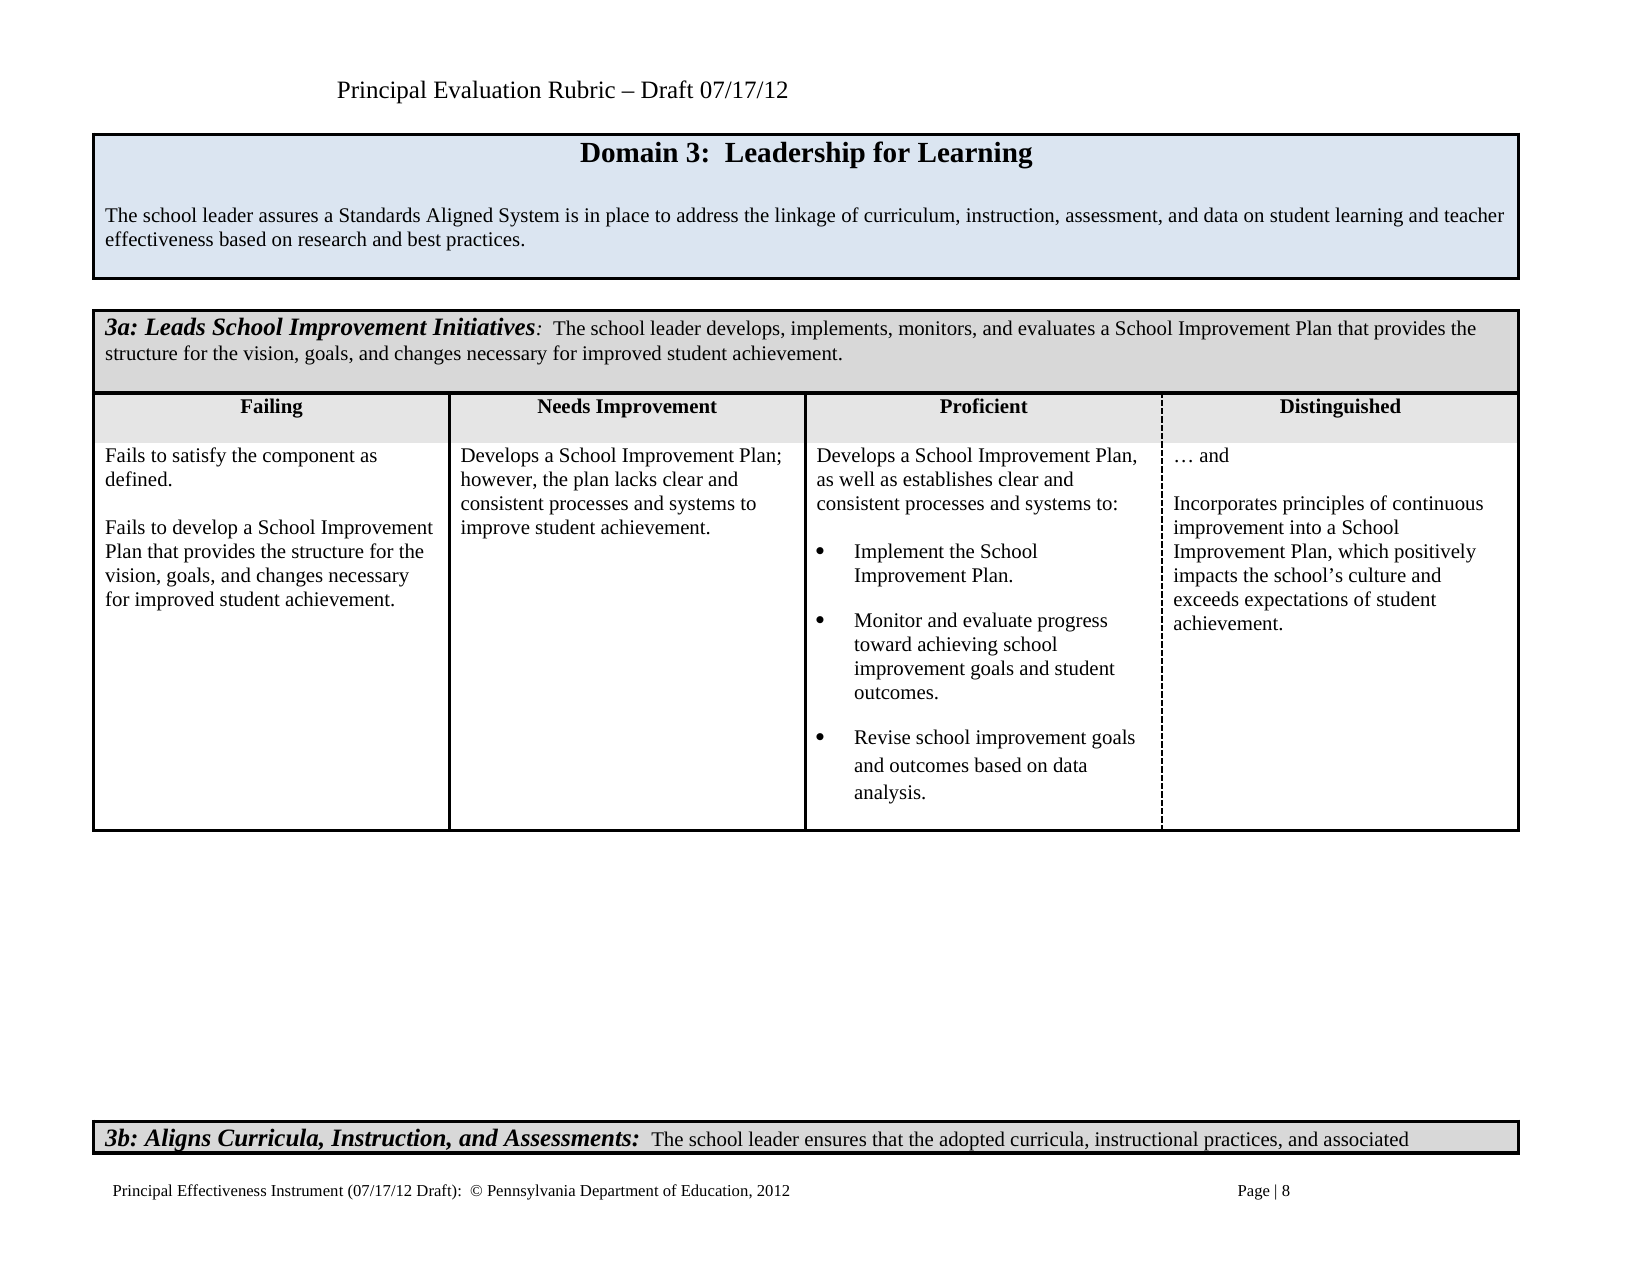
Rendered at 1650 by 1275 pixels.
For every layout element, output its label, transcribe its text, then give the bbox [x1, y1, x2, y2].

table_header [95, 136, 1517, 277]
table_cell Develops a School Improvement Plan; however, the plan lacks clear and consistent processes and systems to improve student achievement. [451, 443, 804, 829]
table_cell Proficient [807, 395, 1162, 443]
table_cell Fails to satisfy the component as defined. Fails to develop a School Improvement Plan that provides the structure for the vision, goals, and changes necessary for improved student achievement. [95, 443, 448, 829]
table_cell Failing [95, 395, 448, 443]
table_cell … and Incorporates principles of continuous improvement into a School Improvement Plan, which positively impacts the school’s culture and exceeds expectations of student achievement. [1162, 443, 1517, 829]
table_cell Needs Improvement [451, 395, 804, 443]
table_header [95, 1123, 1517, 1151]
table_header 3a: Leads School Improvement Initiatives: The school leader develops, implements, monitors, and evaluates a School Improvement Plan that provides the structure for the vision, goals, and changes necessary for improved student achievement. [95, 312, 1517, 391]
table_cell Develops a School Improvement Plan, as well as establishes clear and consistent processes and systems to: Implement the School Improvement Plan. Monitor and evaluate progress toward achieving school improvement goals and student outcomes. Revise school improvement goals and outcomes based on data analysis. [807, 443, 1162, 829]
table_cell Distinguished [1162, 395, 1517, 443]
